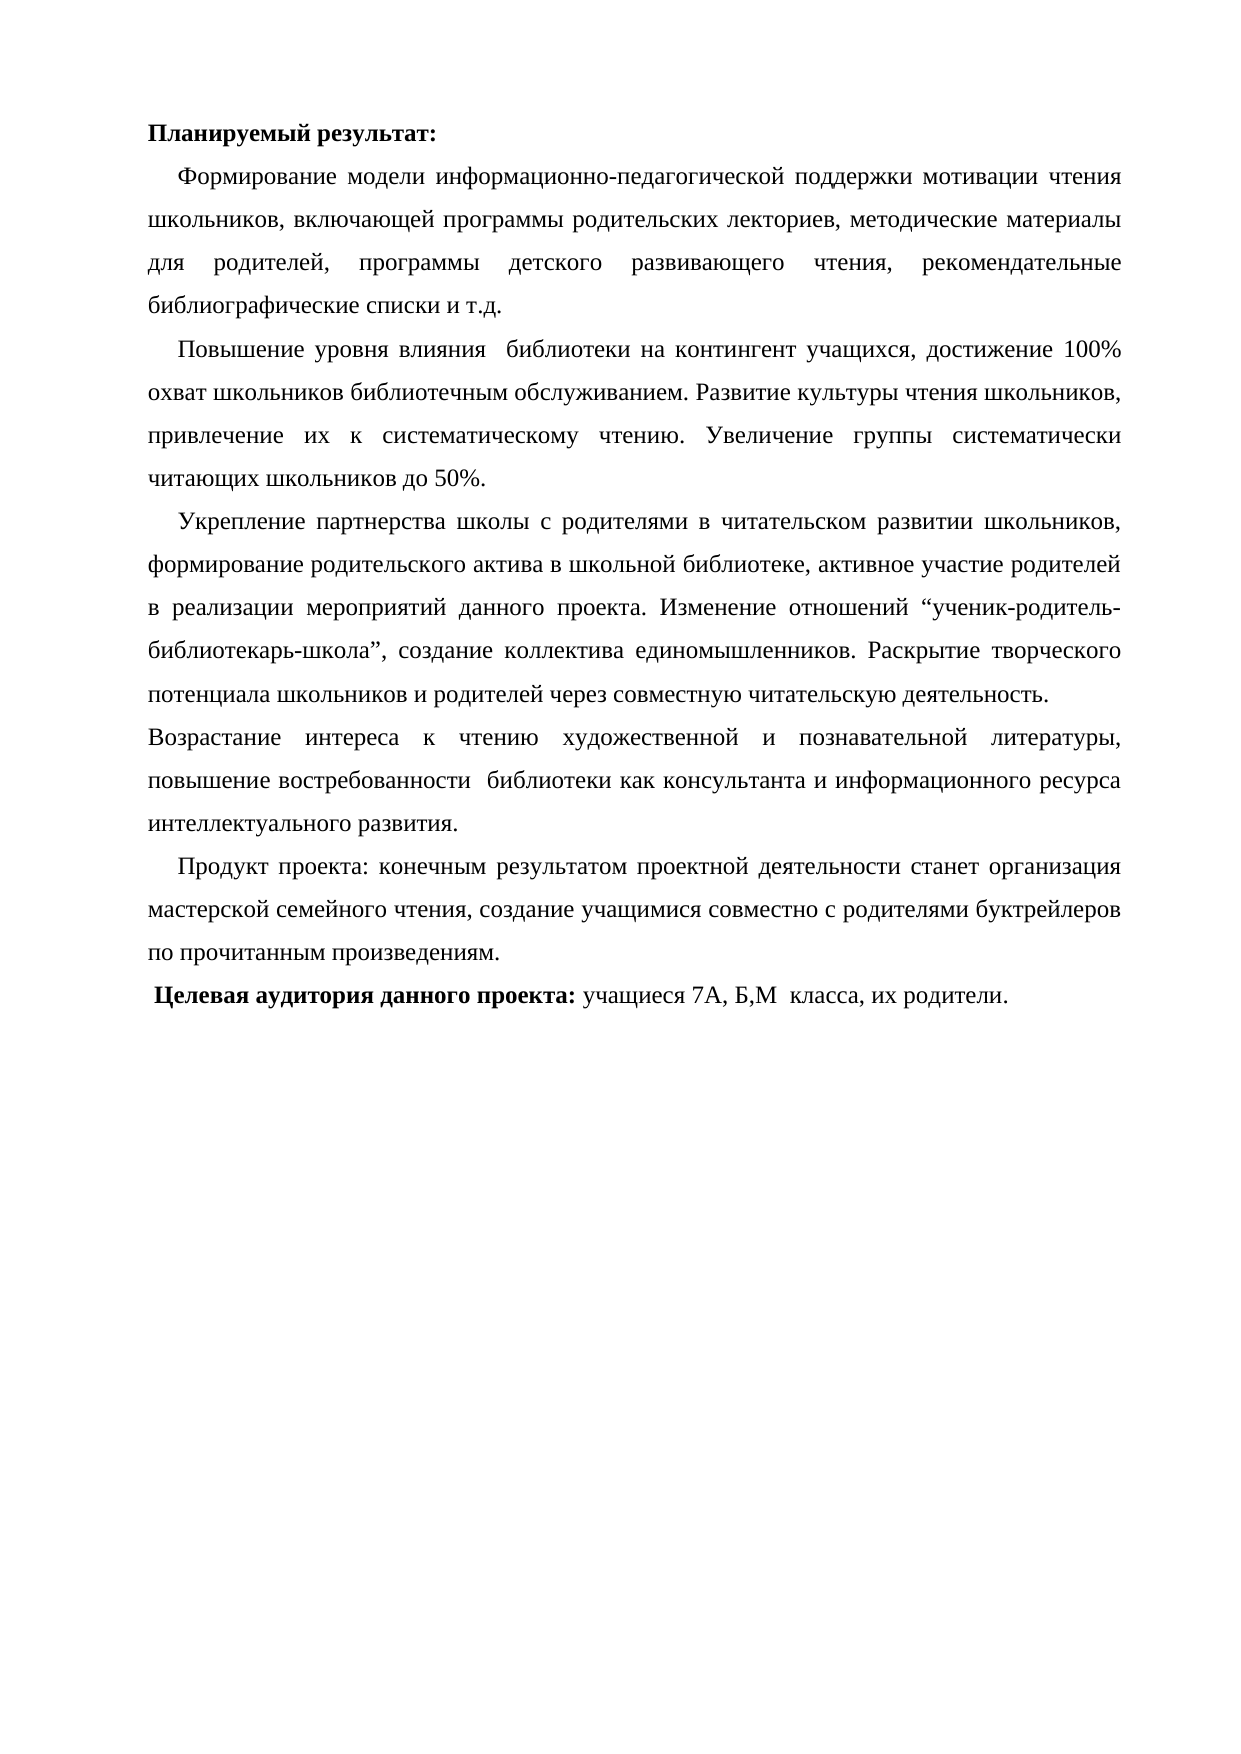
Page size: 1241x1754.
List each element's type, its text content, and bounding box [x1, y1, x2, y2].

text Повышение уровня влияния библиотеки на контингент учащихся, достижение 100% охват школьников библиотечным обслуживанием. Развитие культуры чтения школьников, привлечение их к систематическому чтению. Увеличение группы систематически читающих школьников до 50%. [148, 334, 1122, 492]
text Планируемый результат: [148, 118, 1122, 147]
text Продукт проекта: конечным результатом проектной деятельности станет организация мастерской семейного чтения, создание учащимися совместно с родителями буктрейлеров по прочитанным произведениям. [148, 851, 1122, 966]
text Укрепление партнерства школы с родителями в читательском развитии школьников, формирование родительского актива в школьной библиотеке, активное участие родителей в реализации мероприятий данного проекта. Изменение отношений “ученик-родитель-библиотекарь-школа”, создание коллектива единомышленников. Раскрытие творческого потенциала школьников и родителей через совместную читательскую деятельность. [148, 506, 1122, 707]
text Возрастание интереса к чтению художественной и познавательной литературы, повышение востребованности библиотеки как консультанта и информационного ресурса интеллектуального развития. [148, 722, 1122, 837]
text Целевая аудитория данного проекта: учащиеся 7А, Б,М класса, их родители. [148, 981, 1122, 1009]
text Формирование модели информационно-педагогической поддержки мотивации чтения школьников, включающей программы родительских лекториев, методические материалы для родителей, программы детского развивающего чтения, рекомендательные библиографические списки и т.д. [148, 161, 1122, 319]
